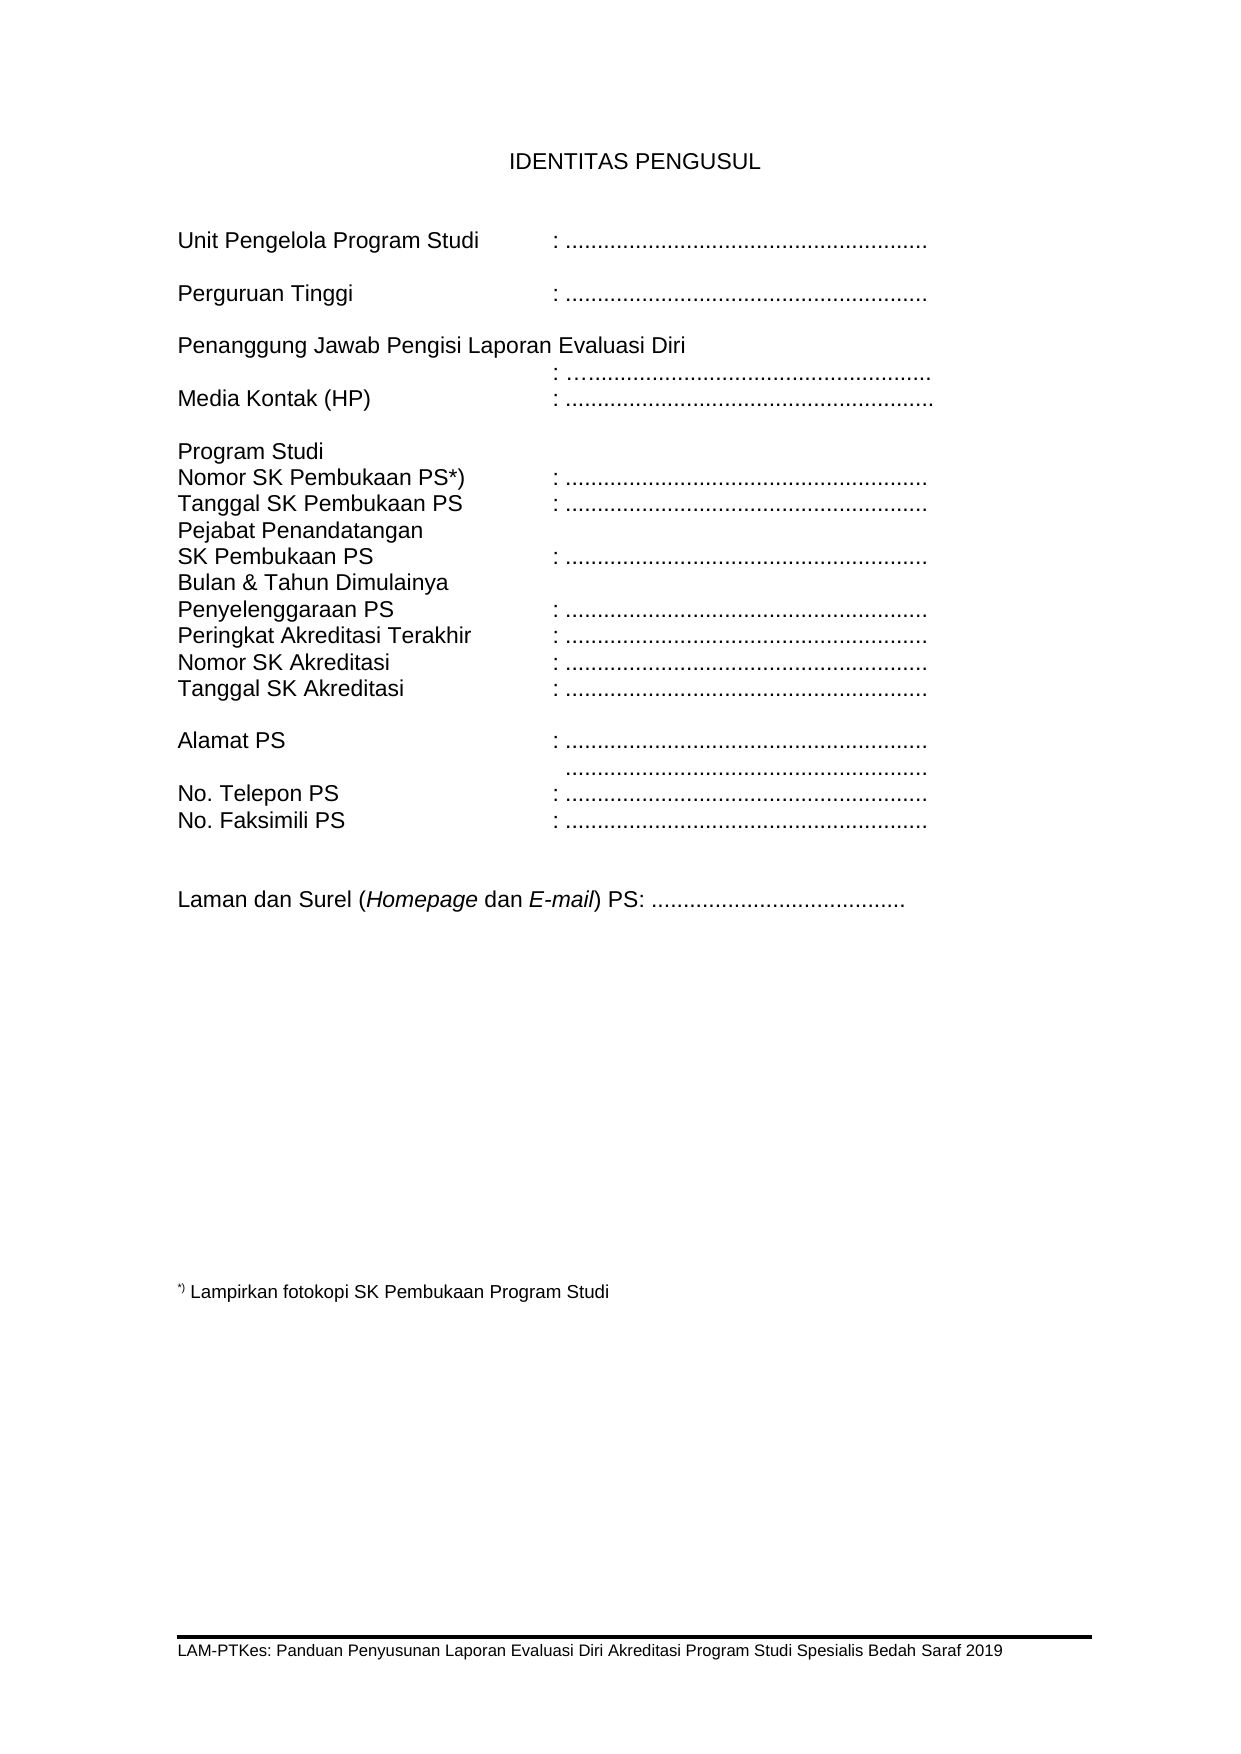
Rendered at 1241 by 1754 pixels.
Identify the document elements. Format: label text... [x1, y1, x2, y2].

text Nomor SK Akreditasi : ......................................................... [177, 648, 1092, 675]
text Alamat PS : ......................................................... [177, 727, 1092, 754]
text Pejabat Penandatangan [177, 517, 1092, 543]
text IDENTITAS PENGUSUL [177, 148, 1092, 174]
text Unit Pengelola Program Studi : ......................................................... [177, 227, 1092, 253]
text No. Telepon PS : ......................................................... [177, 780, 1092, 807]
text Bulan & Tahun Dimulainya [177, 569, 1092, 596]
text Peringkat Akreditasi Terakhir : ......................................................... [177, 622, 1092, 648]
text Perguruan Tinggi : ......................................................... [177, 279, 1092, 306]
text Penanggung Jawab Pengisi Laporan Evaluasi Diri [177, 332, 1092, 358]
text Tanggal SK Akreditasi : ......................................................... [177, 675, 1092, 701]
text Laman dan Surel (Homepage dan E-mail) PS: ........................................ [177, 886, 1092, 912]
text : …...................................................... [177, 358, 1092, 385]
text Nomor SK Pembukaan PS*) : ......................................................... [177, 464, 1092, 490]
text SK Pembukaan PS : ......................................................... [177, 543, 1092, 569]
text ......................................................... [177, 754, 1092, 780]
text Penyelenggaraan PS : ......................................................... [177, 596, 1092, 622]
text Media Kontak (HP) : .......................................................... [177, 385, 1092, 411]
text No. Faksimili PS : ......................................................... [177, 807, 1092, 833]
text *) Lampirkan fotokopi SK Pembukaan Program Studi [177, 1281, 1092, 1302]
text Program Studi [177, 438, 1092, 464]
text Tanggal SK Pembukaan PS : ......................................................... [177, 490, 1092, 517]
